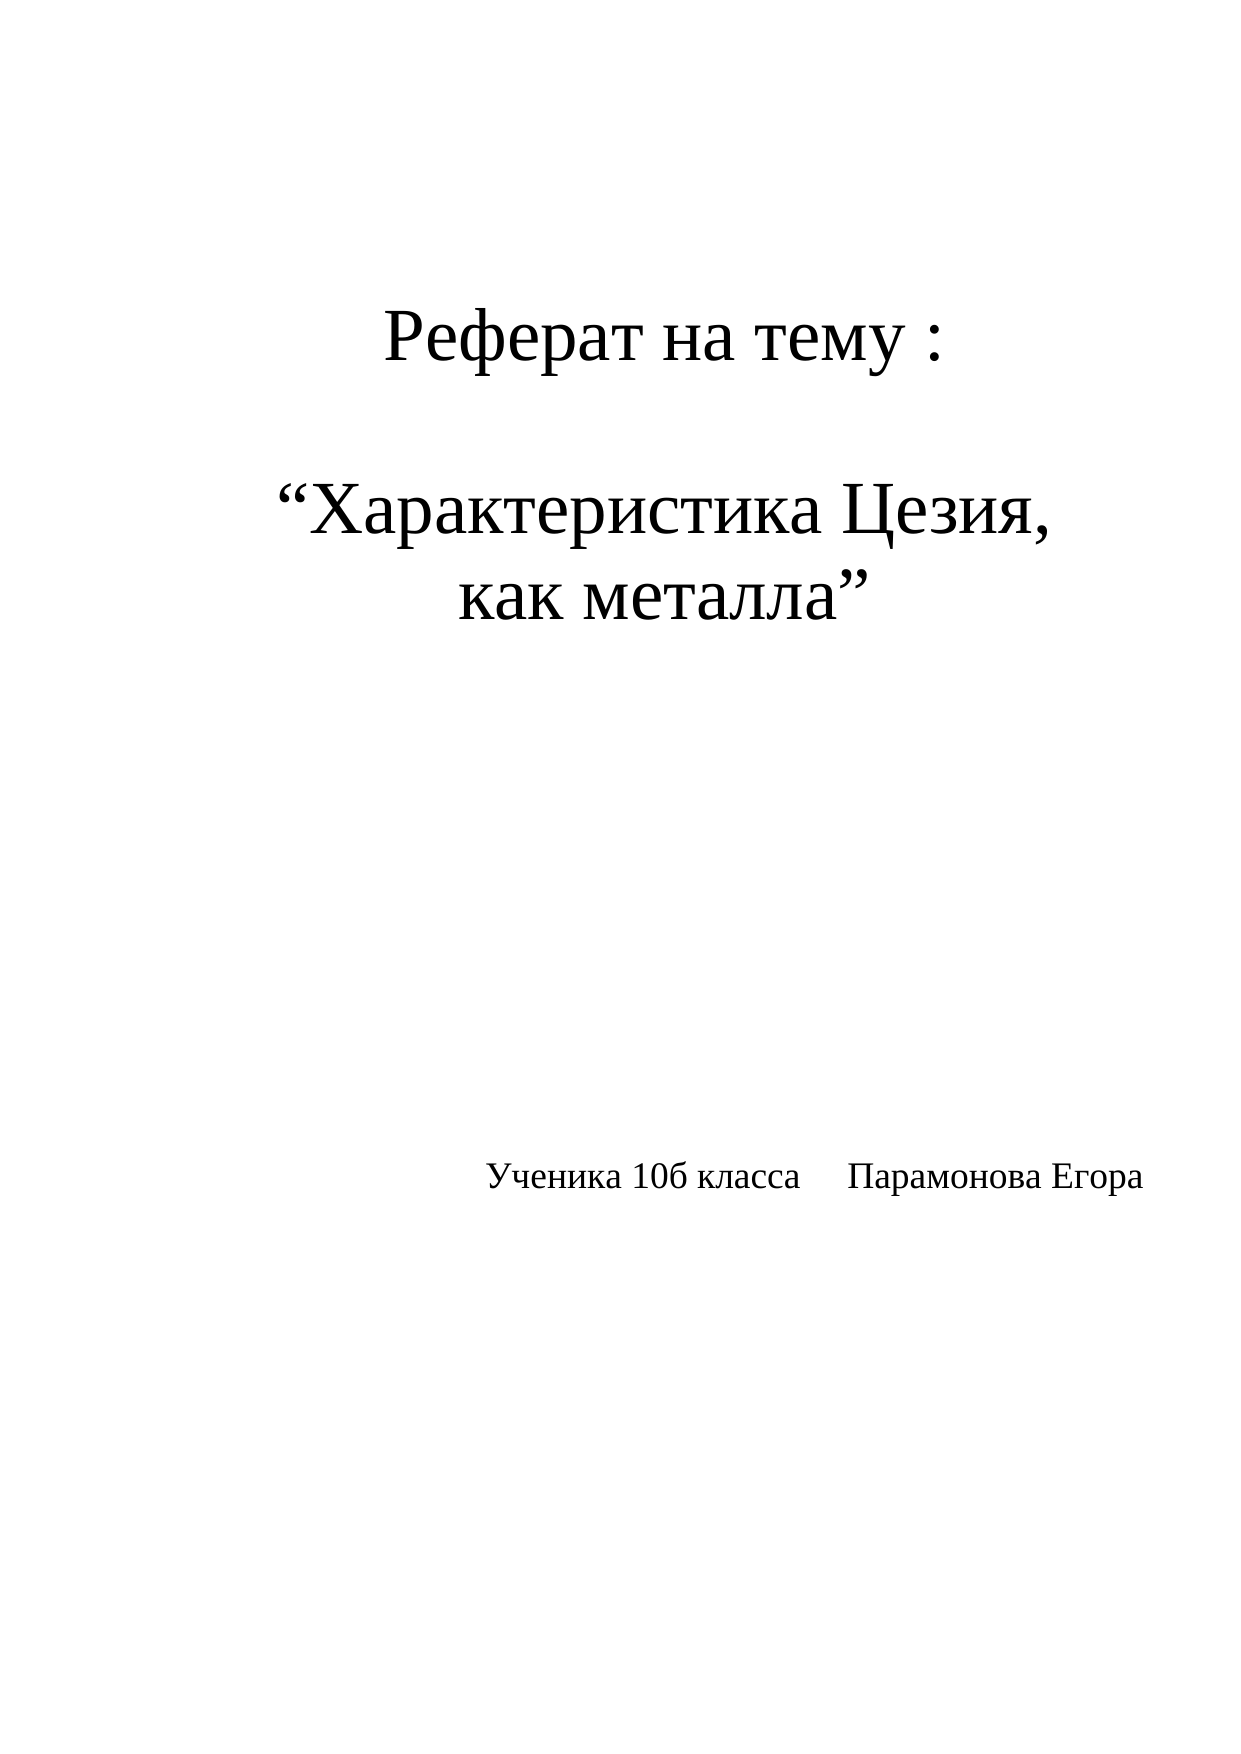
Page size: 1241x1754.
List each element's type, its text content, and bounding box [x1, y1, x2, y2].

text Реферат на тему : [177, 291, 1152, 377]
text как металла” [177, 549, 1152, 636]
text Ученика 10б класса Парамонова Егора [177, 1153, 1152, 1196]
text “Характеристика Цезия, [177, 463, 1152, 549]
